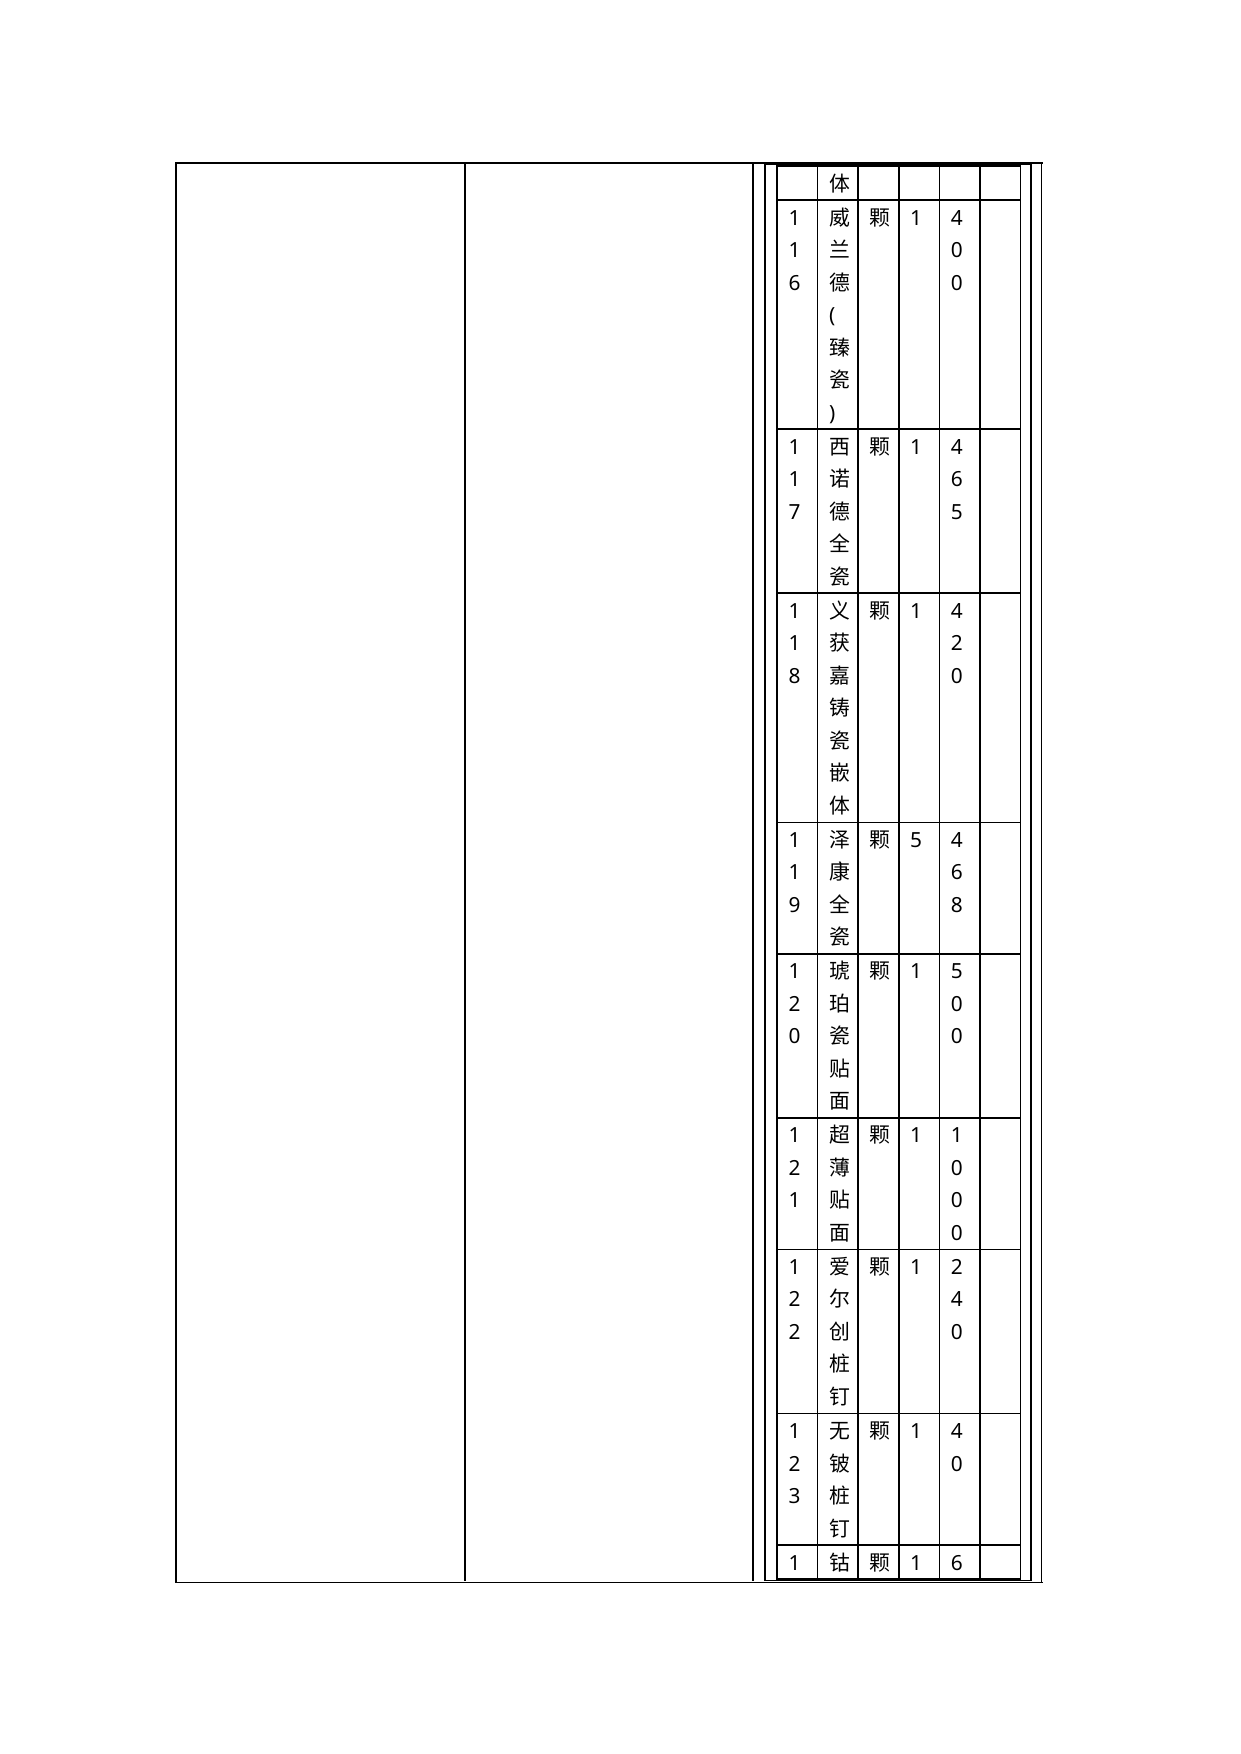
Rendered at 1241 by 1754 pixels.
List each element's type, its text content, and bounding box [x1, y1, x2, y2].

table_cell [778, 823, 817, 953]
table_cell [778, 1119, 817, 1249]
table_cell [859, 955, 898, 1117]
table_cell [900, 955, 939, 1117]
table_cell [940, 1119, 979, 1249]
table_cell [940, 1414, 979, 1544]
table_cell [859, 823, 898, 953]
table_cell [900, 201, 939, 428]
table_cell [466, 164, 752, 1581]
table_cell [778, 1250, 817, 1413]
table_cell [900, 430, 939, 592]
table_cell [818, 594, 857, 822]
table_cell [859, 594, 898, 822]
table_cell [900, 167, 939, 199]
table_cell [940, 430, 979, 592]
table_cell [900, 1414, 939, 1544]
table_cell [900, 594, 939, 822]
table_cell [981, 1414, 1020, 1544]
table_cell [940, 167, 979, 199]
table_cell [778, 594, 817, 822]
table_cell [981, 955, 1020, 1117]
table_cell [940, 1546, 979, 1578]
table_cell [981, 823, 1020, 953]
table_cell [981, 594, 1020, 822]
table_cell [778, 1546, 817, 1578]
table_cell [818, 1546, 857, 1578]
table_cell [859, 430, 898, 592]
table_cell [859, 201, 898, 428]
table_cell [981, 201, 1020, 428]
table_cell [754, 164, 764, 1581]
table_cell [981, 1119, 1020, 1249]
table_cell [859, 1119, 898, 1249]
table_cell [818, 167, 857, 199]
table_cell [778, 1414, 817, 1544]
table_cell [859, 1250, 898, 1413]
table_cell [981, 1546, 1020, 1578]
table_cell [981, 430, 1020, 592]
table_cell [778, 430, 817, 592]
table_cell [1021, 165, 1030, 1580]
table_cell [778, 201, 817, 428]
table_cell [818, 201, 857, 428]
table_cell 1 [177, 164, 464, 1581]
table_cell [818, 823, 857, 953]
table_cell [818, 1250, 857, 1413]
table_cell [766, 165, 776, 1580]
table_cell [859, 167, 898, 199]
table_cell [778, 167, 817, 199]
table_cell [818, 1414, 857, 1544]
table_cell [859, 1414, 898, 1544]
table_cell [900, 1119, 939, 1249]
table_cell [818, 1119, 857, 1249]
table_cell [900, 823, 939, 953]
table_cell [818, 430, 857, 592]
table_cell [818, 955, 857, 1117]
table_cell [940, 594, 979, 822]
table_cell [900, 1250, 939, 1413]
table_cell [940, 1250, 979, 1413]
table_cell [859, 1546, 898, 1578]
table_cell [981, 1250, 1020, 1413]
table_cell [900, 1546, 939, 1578]
table_cell [940, 823, 979, 953]
table_cell [1032, 164, 1041, 1581]
table_cell [981, 167, 1020, 199]
table_cell [940, 955, 979, 1117]
table_cell [940, 201, 979, 428]
table_cell [778, 955, 817, 1117]
